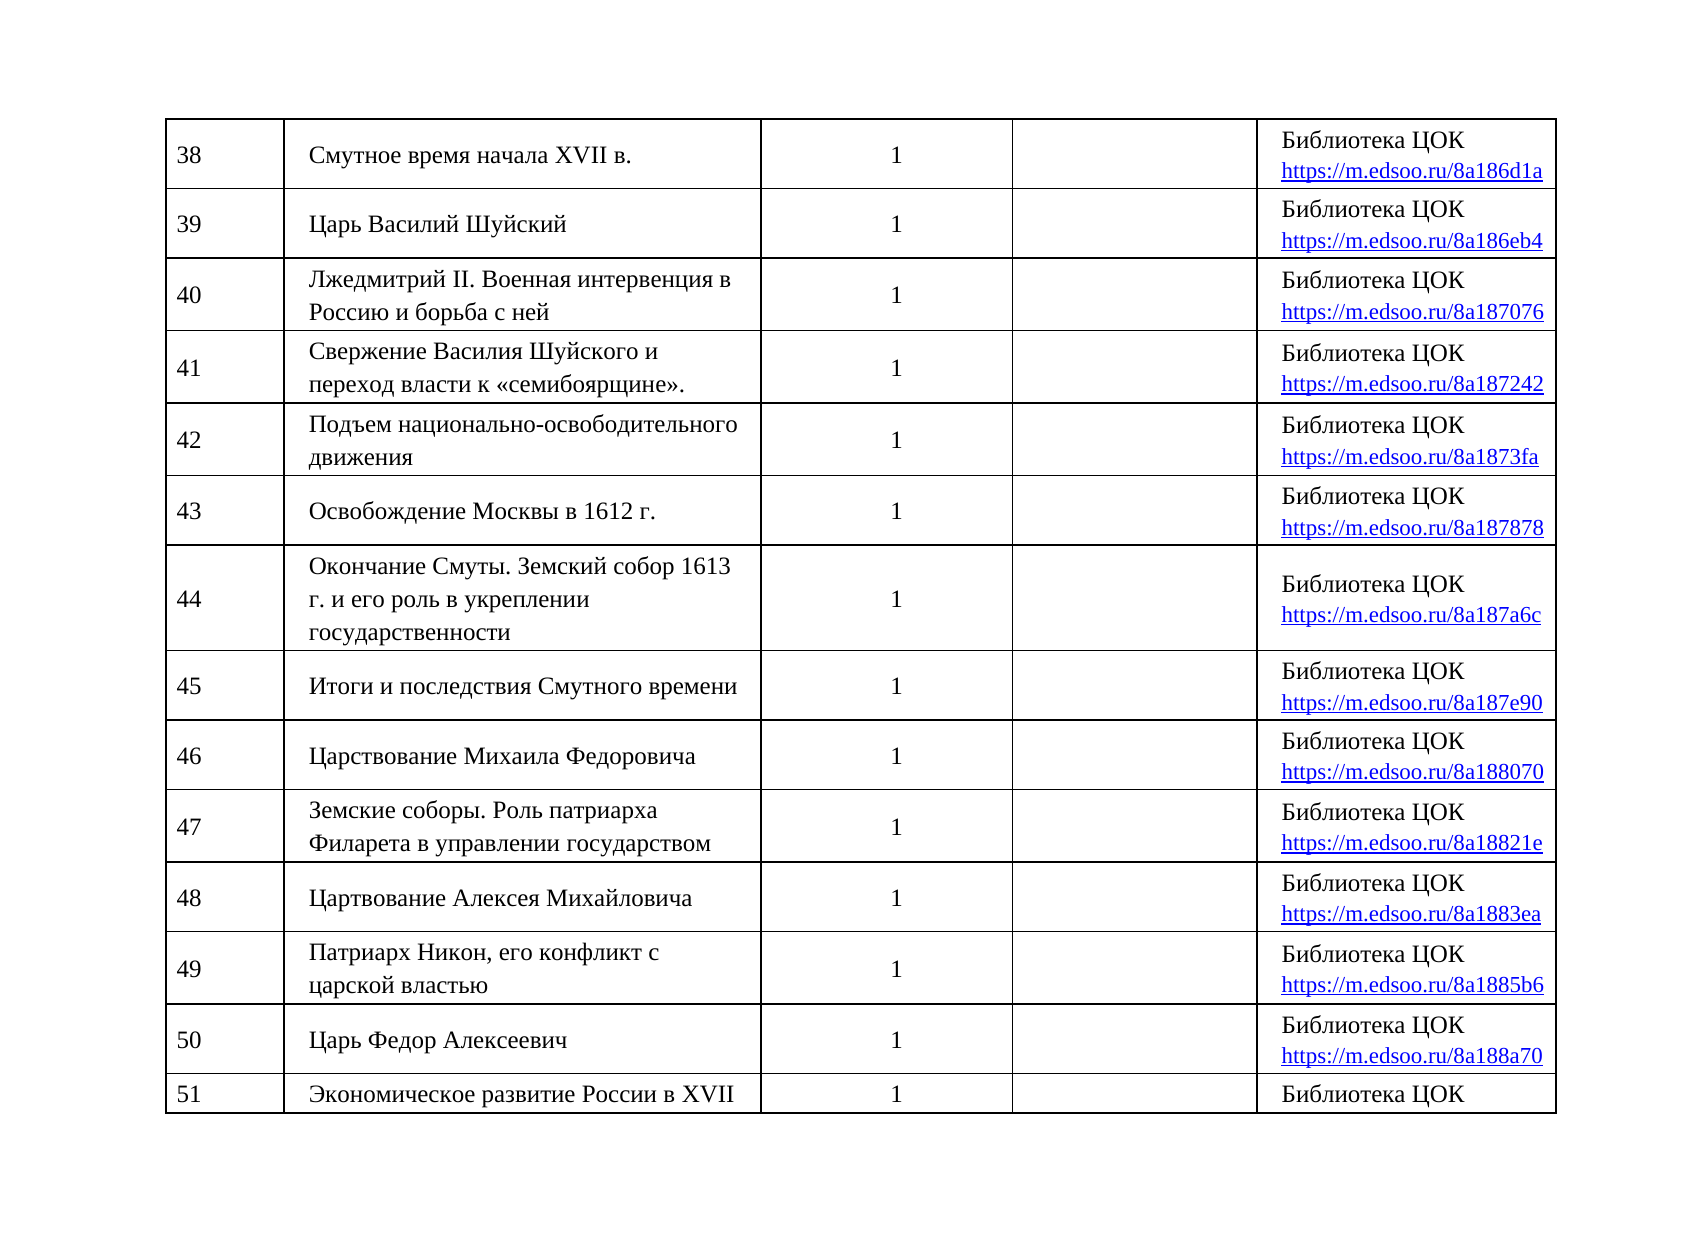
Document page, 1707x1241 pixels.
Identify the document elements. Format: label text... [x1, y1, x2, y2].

table_cell 1 [762, 721, 1012, 789]
table_cell 46 [167, 721, 283, 789]
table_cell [1258, 1074, 1555, 1112]
table_cell Библиотека ЦОК https://m.edsoo.ru/8a1885b6 [1258, 932, 1555, 1003]
table_cell Библиотека ЦОК https://m.edsoo.ru/8a1873fa [1258, 404, 1555, 474]
table_cell [1013, 476, 1256, 544]
table_cell 43 [167, 476, 283, 544]
table_cell 42 [167, 404, 283, 474]
table_cell 48 [167, 863, 283, 931]
table_cell Цартвование Алексея Михайловича [285, 863, 760, 931]
table_cell 1 [762, 932, 1012, 1003]
table_cell 39 [167, 189, 283, 257]
table_cell Окончание Смуты. Земский собор 1613 г. и его роль в укреплении государственности [285, 546, 760, 649]
table_cell 44 [167, 546, 283, 649]
table_cell [1013, 259, 1256, 330]
table_cell Царь Василий Шуйский [285, 189, 760, 257]
table_cell [1013, 404, 1256, 474]
table_cell 1 [762, 120, 1012, 188]
table_cell [1013, 790, 1256, 861]
table_cell Смутное время начала XVII в. [285, 120, 760, 188]
table_cell [1013, 932, 1256, 1003]
table_cell Свержение Василия Шуйского и переход власти к «семибоярщине». [285, 331, 760, 402]
table_cell [1013, 1005, 1256, 1073]
table_cell Библиотека ЦОК https://m.edsoo.ru/8a186d1a [1258, 120, 1555, 188]
table_cell 47 [167, 790, 283, 861]
table_cell 1 [762, 476, 1012, 544]
table_cell Царь Федор Алексеевич [285, 1005, 760, 1073]
table_cell 1 [762, 259, 1012, 330]
table_cell 49 [167, 932, 283, 1003]
table_cell Библиотека ЦОК https://m.edsoo.ru/8a186eb4 [1258, 189, 1555, 257]
table_cell [1013, 651, 1256, 719]
table_cell [1013, 721, 1256, 789]
table_cell Библиотека ЦОК https://m.edsoo.ru/8a188070 [1258, 721, 1555, 789]
table_cell Библиотека ЦОК https://m.edsoo.ru/8a187242 [1258, 331, 1555, 402]
table_cell [1013, 120, 1256, 188]
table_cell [285, 1074, 760, 1112]
table_cell Библиотека ЦОК https://m.edsoo.ru/8a1883ea [1258, 863, 1555, 931]
table_cell [1013, 863, 1256, 931]
table_cell 41 [167, 331, 283, 402]
table_cell Лжедмитрий II. Военная интервенция в Россию и борьба с ней [285, 259, 760, 330]
table_cell 1 [762, 651, 1012, 719]
table_cell 38 [167, 120, 283, 188]
table_cell 1 [762, 331, 1012, 402]
table_cell Библиотека ЦОК https://m.edsoo.ru/8a188a70 [1258, 1005, 1555, 1073]
table_cell Патриарх Никон, его конфликт с царской властью [285, 932, 760, 1003]
table_cell 1 [762, 863, 1012, 931]
table_cell [1013, 189, 1256, 257]
table_cell Царствование Михаила Федоровича [285, 721, 760, 789]
table_cell Библиотека ЦОК https://m.edsoo.ru/8a187076 [1258, 259, 1555, 330]
table_cell 1 [762, 404, 1012, 474]
table_cell 40 [167, 259, 283, 330]
table_cell [1013, 1074, 1256, 1112]
table_cell [1013, 331, 1256, 402]
table_cell Библиотека ЦОК https://m.edsoo.ru/8a187878 [1258, 476, 1555, 544]
table_cell Библиотека ЦОК https://m.edsoo.ru/8a187a6c [1258, 546, 1555, 649]
table_cell 1 [762, 1005, 1012, 1073]
table_cell 45 [167, 651, 283, 719]
table_cell 1 [762, 546, 1012, 649]
table_cell 50 [167, 1005, 283, 1073]
table_cell Библиотека ЦОК https://m.edsoo.ru/8a18821e [1258, 790, 1555, 861]
table_cell 51 [167, 1074, 283, 1112]
table_cell Подъем национально-освободительного движения [285, 404, 760, 474]
table_cell Освобождение Москвы в 1612 г. [285, 476, 760, 544]
table_cell Земские соборы. Роль патриарха Филарета в управлении государством [285, 790, 760, 861]
table_cell 1 [762, 189, 1012, 257]
table_cell [1013, 546, 1256, 649]
table_cell 1 [762, 1074, 1012, 1112]
table_cell Итоги и последствия Смутного времени [285, 651, 760, 719]
table_cell Библиотека ЦОК https://m.edsoo.ru/8a187e90 [1258, 651, 1555, 719]
table_cell 1 [762, 790, 1012, 861]
